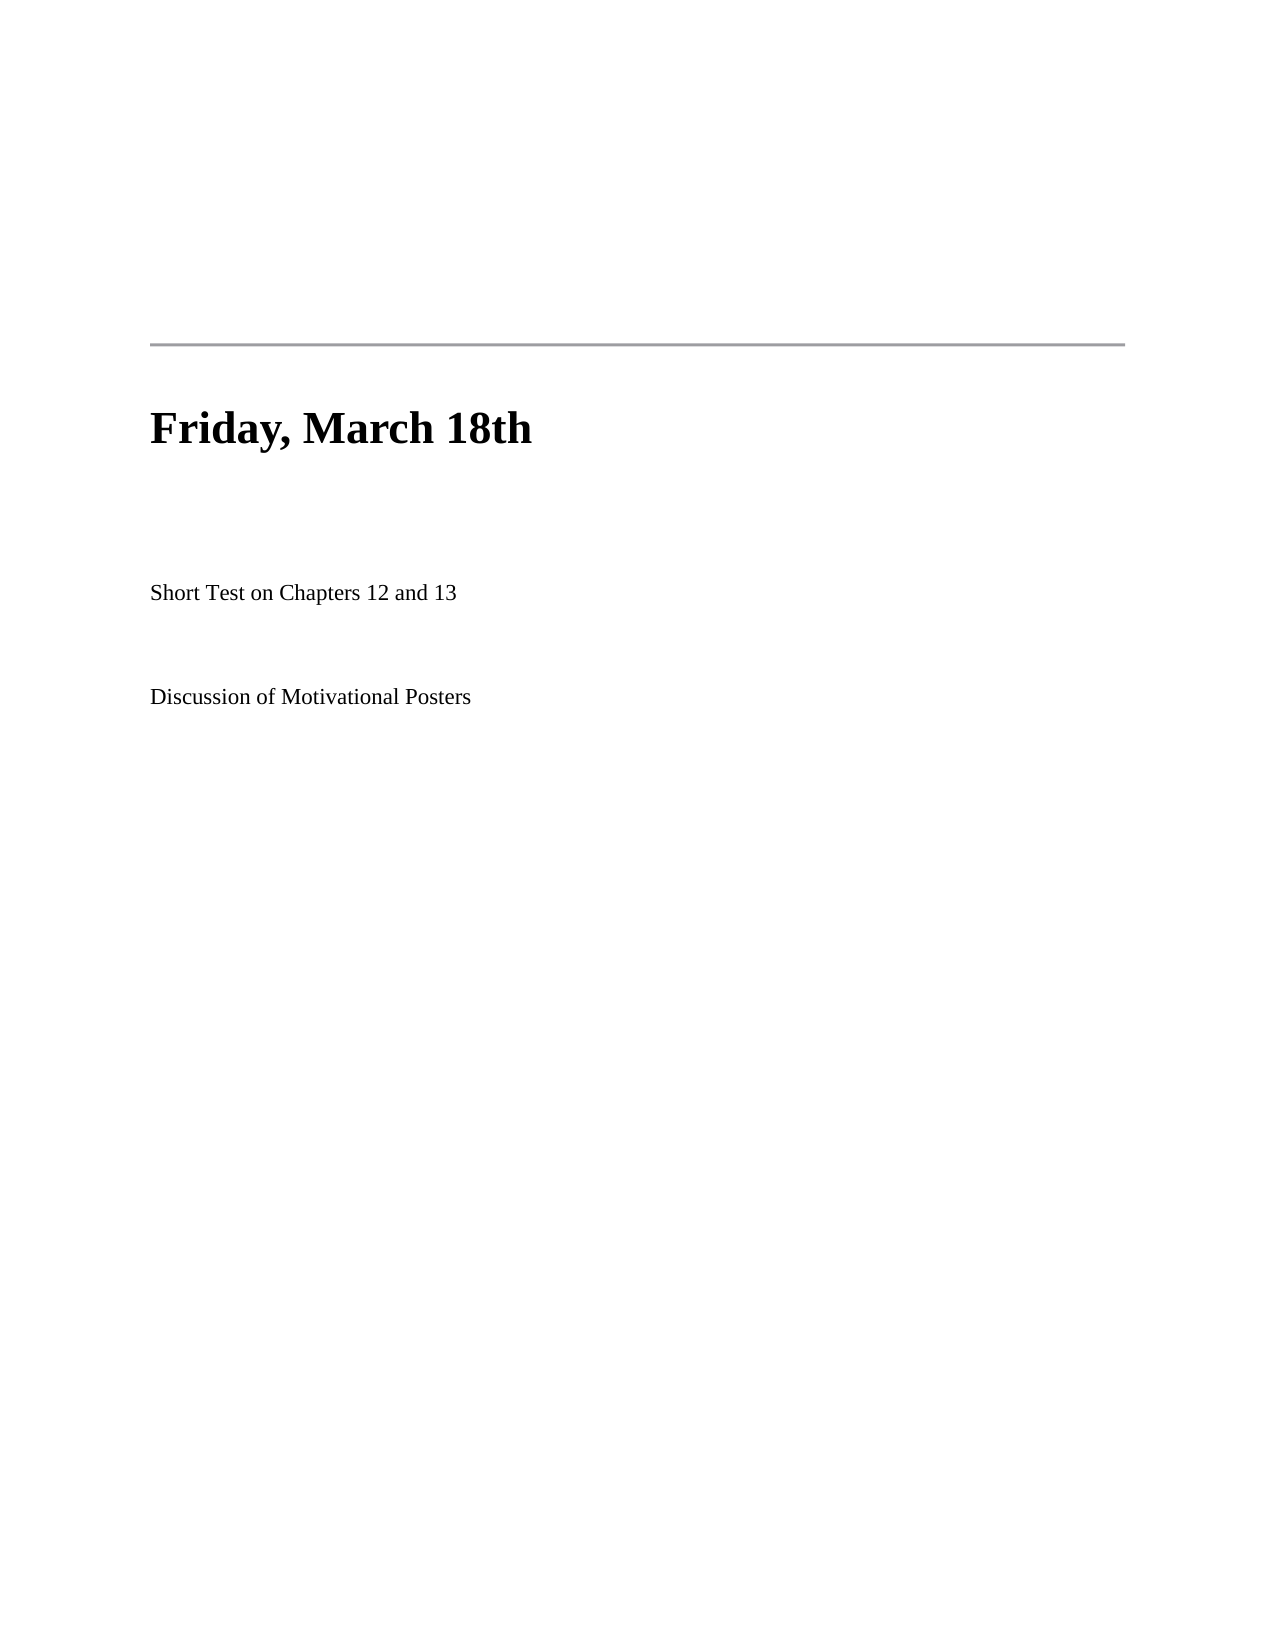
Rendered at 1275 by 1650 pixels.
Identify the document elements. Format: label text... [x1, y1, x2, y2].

text Friday, March 18th [150, 401, 1125, 453]
text Discussion of Motivational Posters [150, 683, 1125, 709]
text Short Test on Chapters 12 and 13 [150, 579, 1125, 605]
